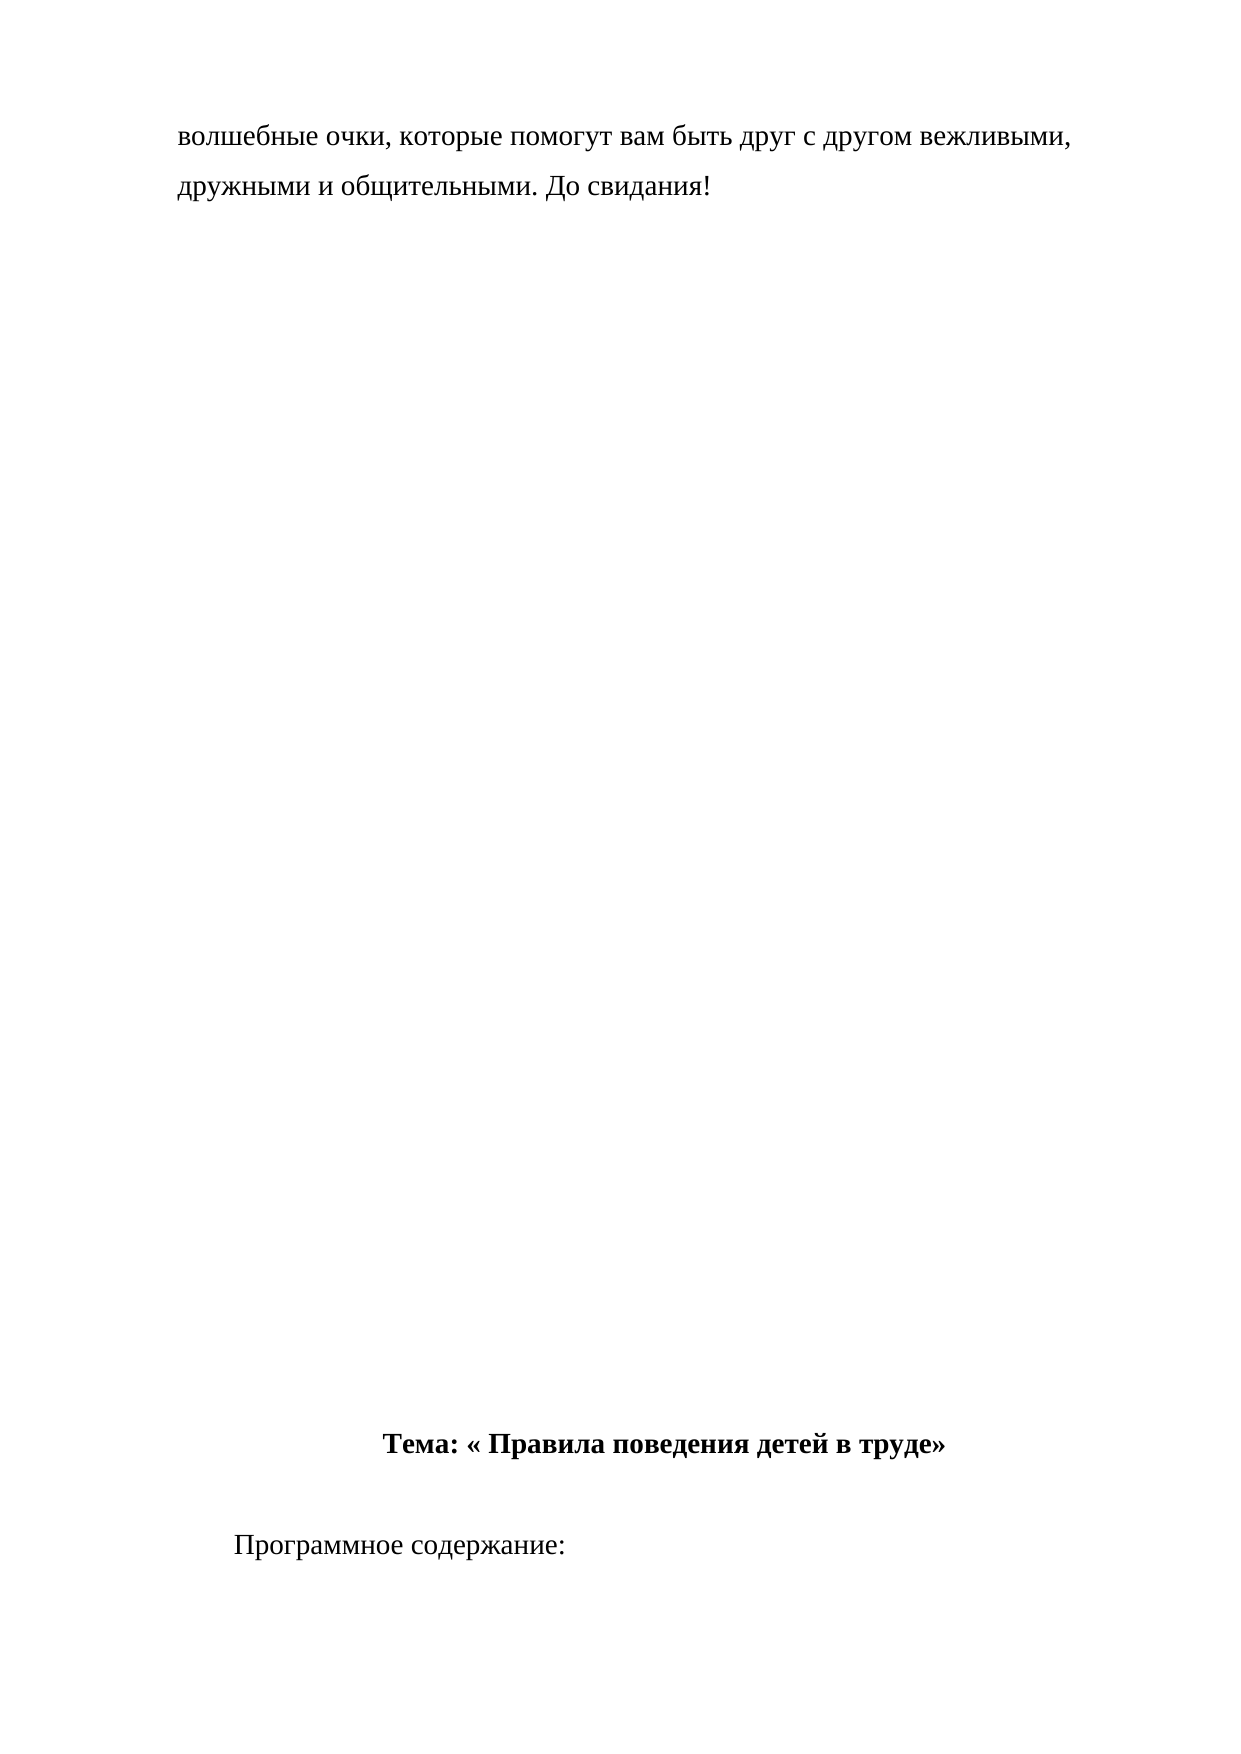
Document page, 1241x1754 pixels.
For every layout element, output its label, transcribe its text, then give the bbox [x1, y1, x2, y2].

text Тема: « Правила поведения детей в труде» [177, 1426, 1152, 1460]
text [177, 118, 1152, 202]
text Программное содержание: [177, 1527, 1152, 1560]
